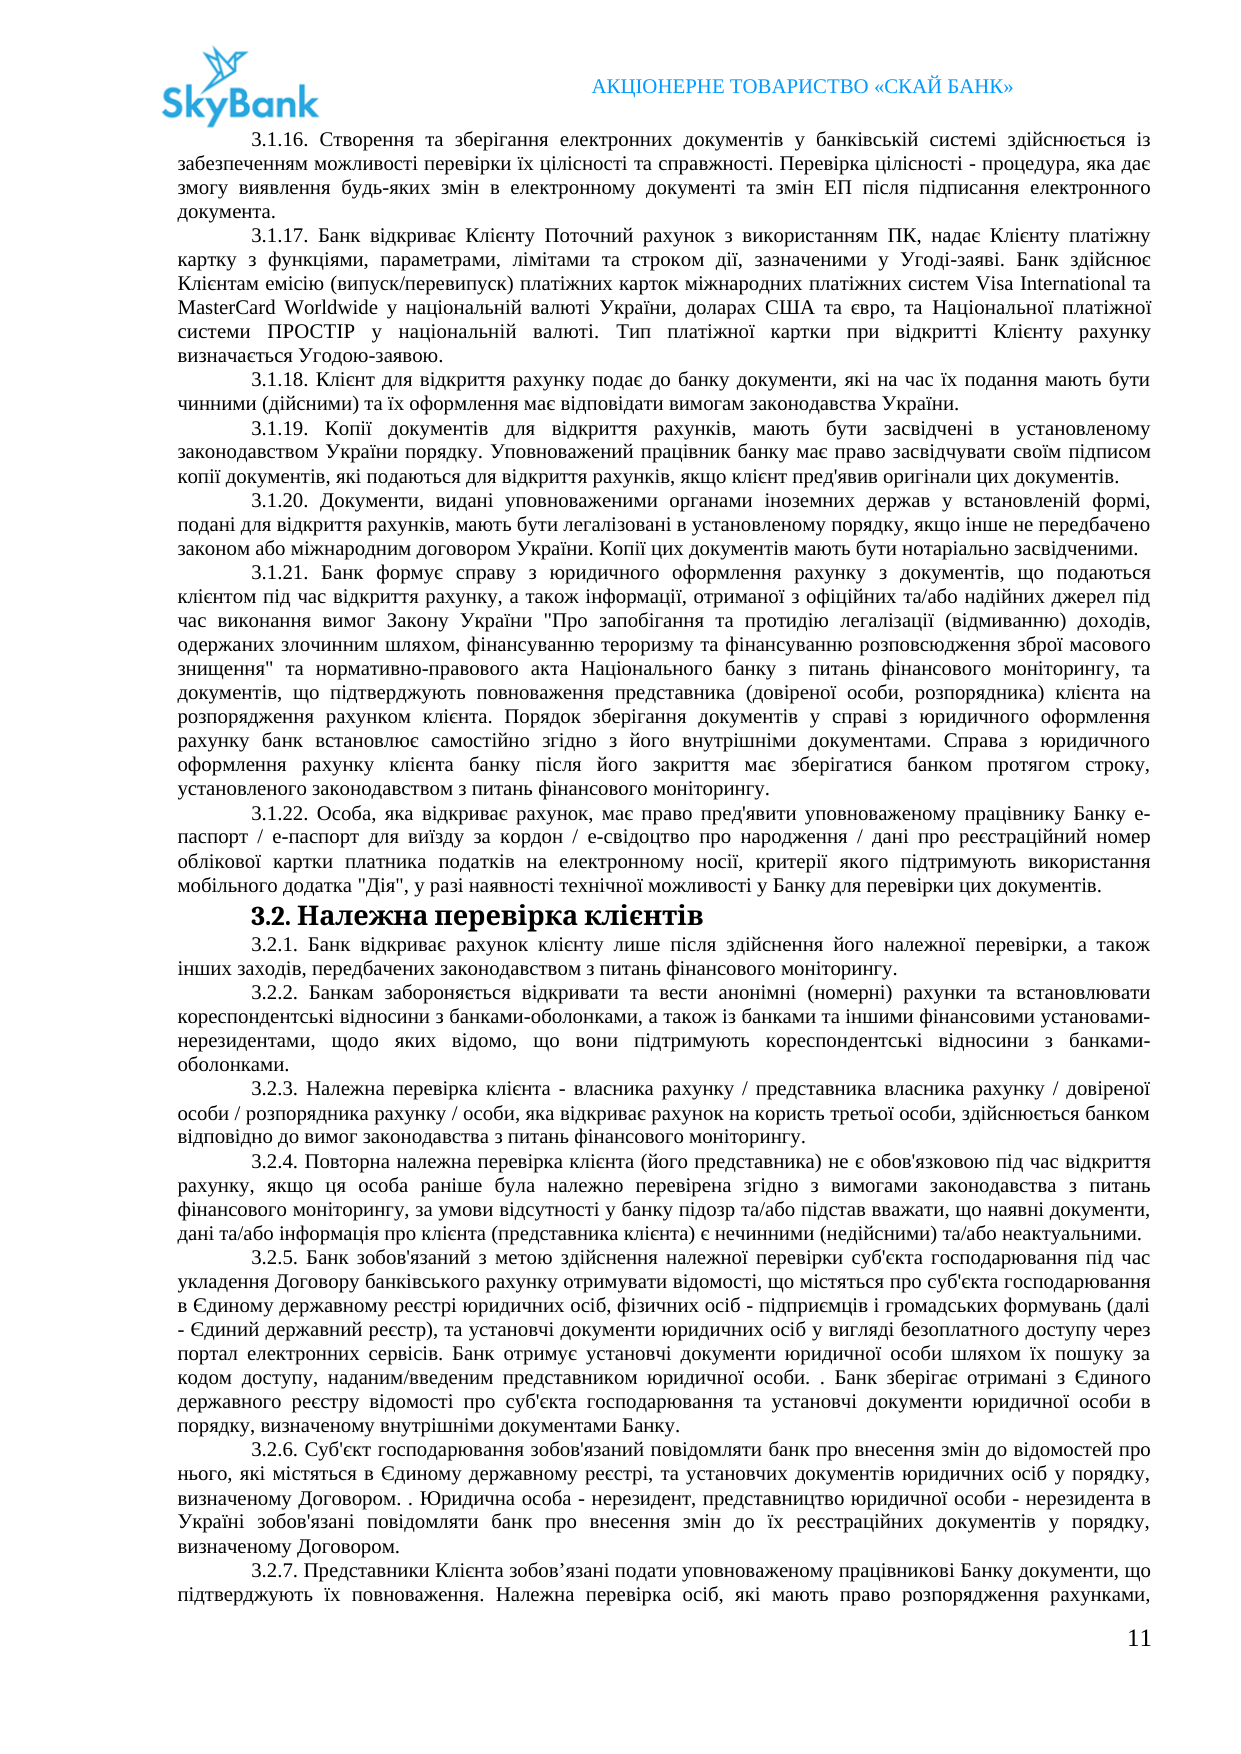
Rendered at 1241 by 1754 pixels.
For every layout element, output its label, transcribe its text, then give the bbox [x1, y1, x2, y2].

text 3.2.6. Суб'єкт господарювання зобов'язаний повідомляти банк про внесення змін до відомостей про нього, які містяться в Єдиному державному реєстрі, та установчих документів юридичних осіб у порядку, визначеному Договором. . Юридична особа - нерезидент, представництво юридичної особи - нерезидента в Україні зобов'язані повідомляти банк про внесення змін до їх реєстраційних документів у порядку, визначеному Договором. [177, 1437, 1152, 1558]
text 3.2.5. Банк зобов'язаний з метою здійснення належної перевірки суб'єкта господарювання під час укладення Договору банківського рахунку отримувати відомості, що містяться про суб'єкта господарювання в Єдиному державному реєстрі юридичних осіб, фізичних осіб - підприємців і громадських формувань (далі - Єдиний державний реєстр), та установчі документи юридичних осіб у вигляді безоплатного доступу через портал електронних сервісів. Банк отримує установчі документи юридичної особи шляхом їх пошуку за кодом доступу, наданим/введеним представником юридичної особи. . Банк зберігає отримані з Єдиного державного реєстру відомості про суб'єкта господарювання та установчі документи юридичної особи в порядку, визначеному внутрішніми документами Банку. [177, 1245, 1152, 1437]
text 3.1.19. Копії документів для відкриття рахунків, мають бути засвідчені в установленому законодавством України порядку. Уповноважений працівник банку має право засвідчувати своїм підписом копії документів, які подаються для відкриття рахунків, якщо клієнт пред'явив оригінали цих документів. [177, 415, 1152, 488]
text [177, 1558, 1152, 1606]
text 3.1.21. Банк формує справу з юридичного оформлення рахунку з документів, що подаються клієнтом під час відкриття рахунку, а також інформації, отриманої з офіційних та/або надійних джерел під час виконання вимог Закону України "Про запобігання та протидію легалізації (відмиванню) доходів, одержаних злочинним шляхом, фінансуванню тероризму та фінансуванню розповсюдження зброї масового знищення" та нормативно-правового акта Національного банку з питань фінансового моніторингу, та документів, що підтверджують повноваження представника (довіреної особи, розпорядника) клієнта на розпорядження рахунком клієнта. Порядок зберігання документів у справі з юридичного оформлення рахунку банк встановлює самостійно згідно з його внутрішніми документами. Справа з юридичного оформлення рахунку клієнта банку після його закриття має зберігатися банком протягом строку, установленого законодавством з питань фінансового моніторингу. [177, 560, 1152, 800]
text 3.2.2. Банкам забороняється відкривати та вести анонімні (номерні) рахунки та встановлювати кореспондентські відносини з банками-оболонками, а також із банками та іншими фінансовими установами-нерезидентами, щодо яких відомо, що вони підтримують кореспондентські відносини з банками-оболонками. [177, 980, 1152, 1076]
text 3.1.17. Банк відкриває Клієнту Поточний рахунок з використанням ПК, надає Клієнту платіжну картку з функціями, параметрами, лімітами та строком дії, зазначеними у Угоді-заяві. Банк здійснює Клієнтам емісію (випуск/перевипуск) платіжних карток міжнародних платіжних систем Visa International та MasterCard Worldwide у національній валюті України, доларах США та євро, та Національної платіжної системи ПРОСТІР у національній валюті. Тип платіжної картки при відкритті Клієнту рахунку визначається Угодою-заявою. [177, 223, 1152, 367]
text 3.2.3. Належна перевірка клієнта - власника рахунку / представника власника рахунку / довіреної особи / розпорядника рахунку / особи, яка відкриває рахунок на користь третьої особи, здійснюється банком відповідно до вимог законодавства з питань фінансового моніторингу. [177, 1076, 1152, 1148]
text 3.1.22. Особа, яка відкриває рахунок, має право пред'явити уповноваженому працівнику Банку е-паспорт / е-паспорт для виїзду за кордон / е-свідоцтво про народження / дані про реєстраційний номер облікової картки платника податків на електронному носії, критерії якого підтримують використання мобільного додатка "Дія", у разі наявності технічної можливості у Банку для перевірки цих документів. [177, 800, 1152, 897]
subtitle 3.2. Належна перевірка клієнтів [177, 901, 1152, 932]
text 3.2.1. Банк відкриває рахунок клієнту лише після здійснення його належної перевірки, а також інших заходів, передбачених законодавством з питань фінансового моніторингу. [177, 932, 1152, 980]
text 3.2.4. Повторна належна перевірка клієнта (його представника) не є обов'язковою під час відкриття рахунку, якщо ця особа раніше була належно перевірена згідно з вимогами законодавства з питань фінансового моніторингу, за умови відсутності у банку підозр та/або підстав вважати, що наявні документи, дані та/або інформація про клієнта (представника клієнта) є нечинними (недійсними) та/або неактуальними. [177, 1148, 1152, 1245]
text 3.1.18. Клієнт для відкриття рахунку подає до банку документи, які на час їх подання мають бути чинними (дійсними) та їх оформлення має відповідати вимогам законодавства України. [177, 367, 1152, 415]
text 3.1.16. Створення та зберігання електронних документів у банківській системі здійснюється із забезпеченням можливості перевірки їх цілісності та справжності. Перевірка цілісності - процедура, яка дає змогу виявлення будь-яких змін в електронному документі та змін ЕП після підписання електронного документа. [177, 127, 1152, 223]
picture [142, 35, 349, 140]
text 3.1.20. Документи, видані уповноваженими органами іноземних держав у встановленій формі, подані для відкриття рахунків, мають бути легалізовані в установленому порядку, якщо інше не передбачено законом або міжнародним договором України. Копії цих документів мають бути нотаріально засвідченими. [177, 488, 1152, 560]
